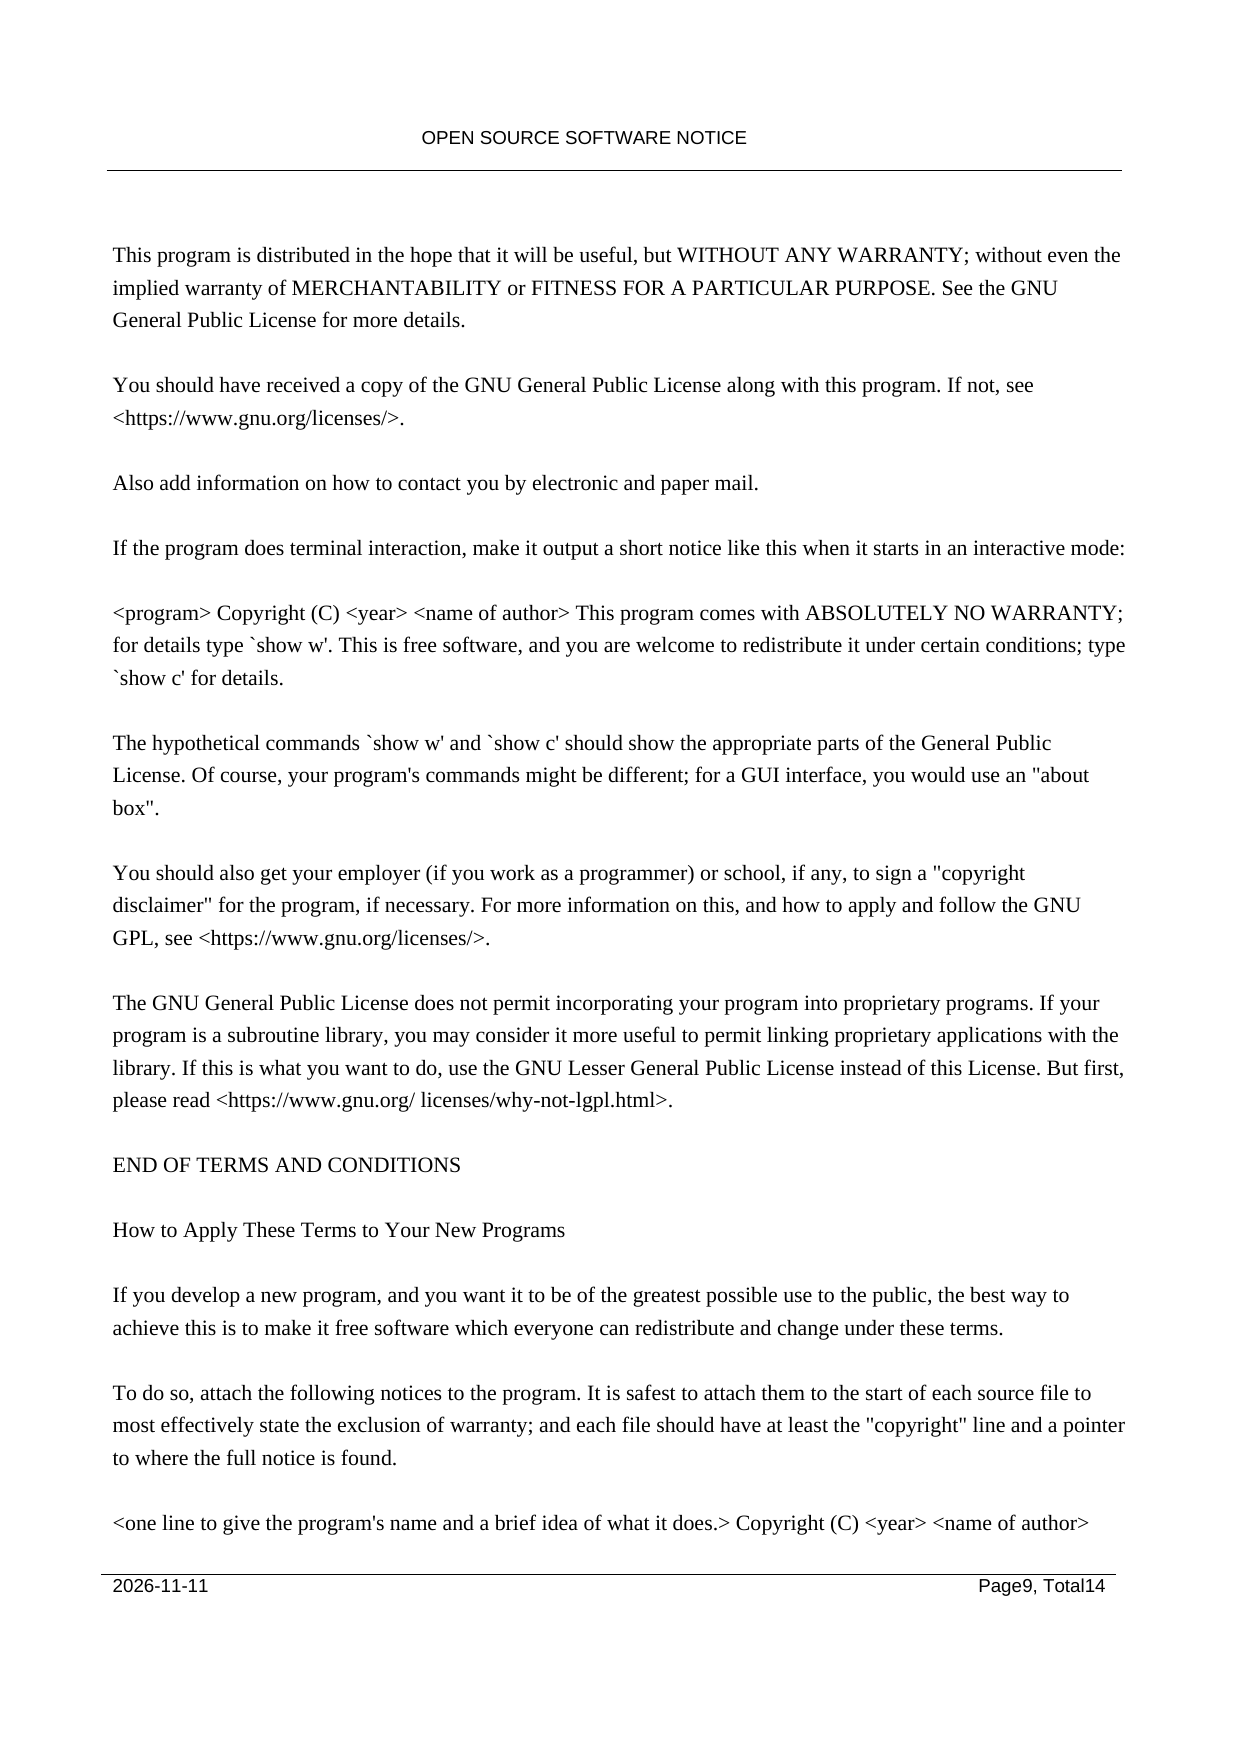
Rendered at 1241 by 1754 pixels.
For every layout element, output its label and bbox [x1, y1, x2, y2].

text [112, 206, 1128, 1539]
